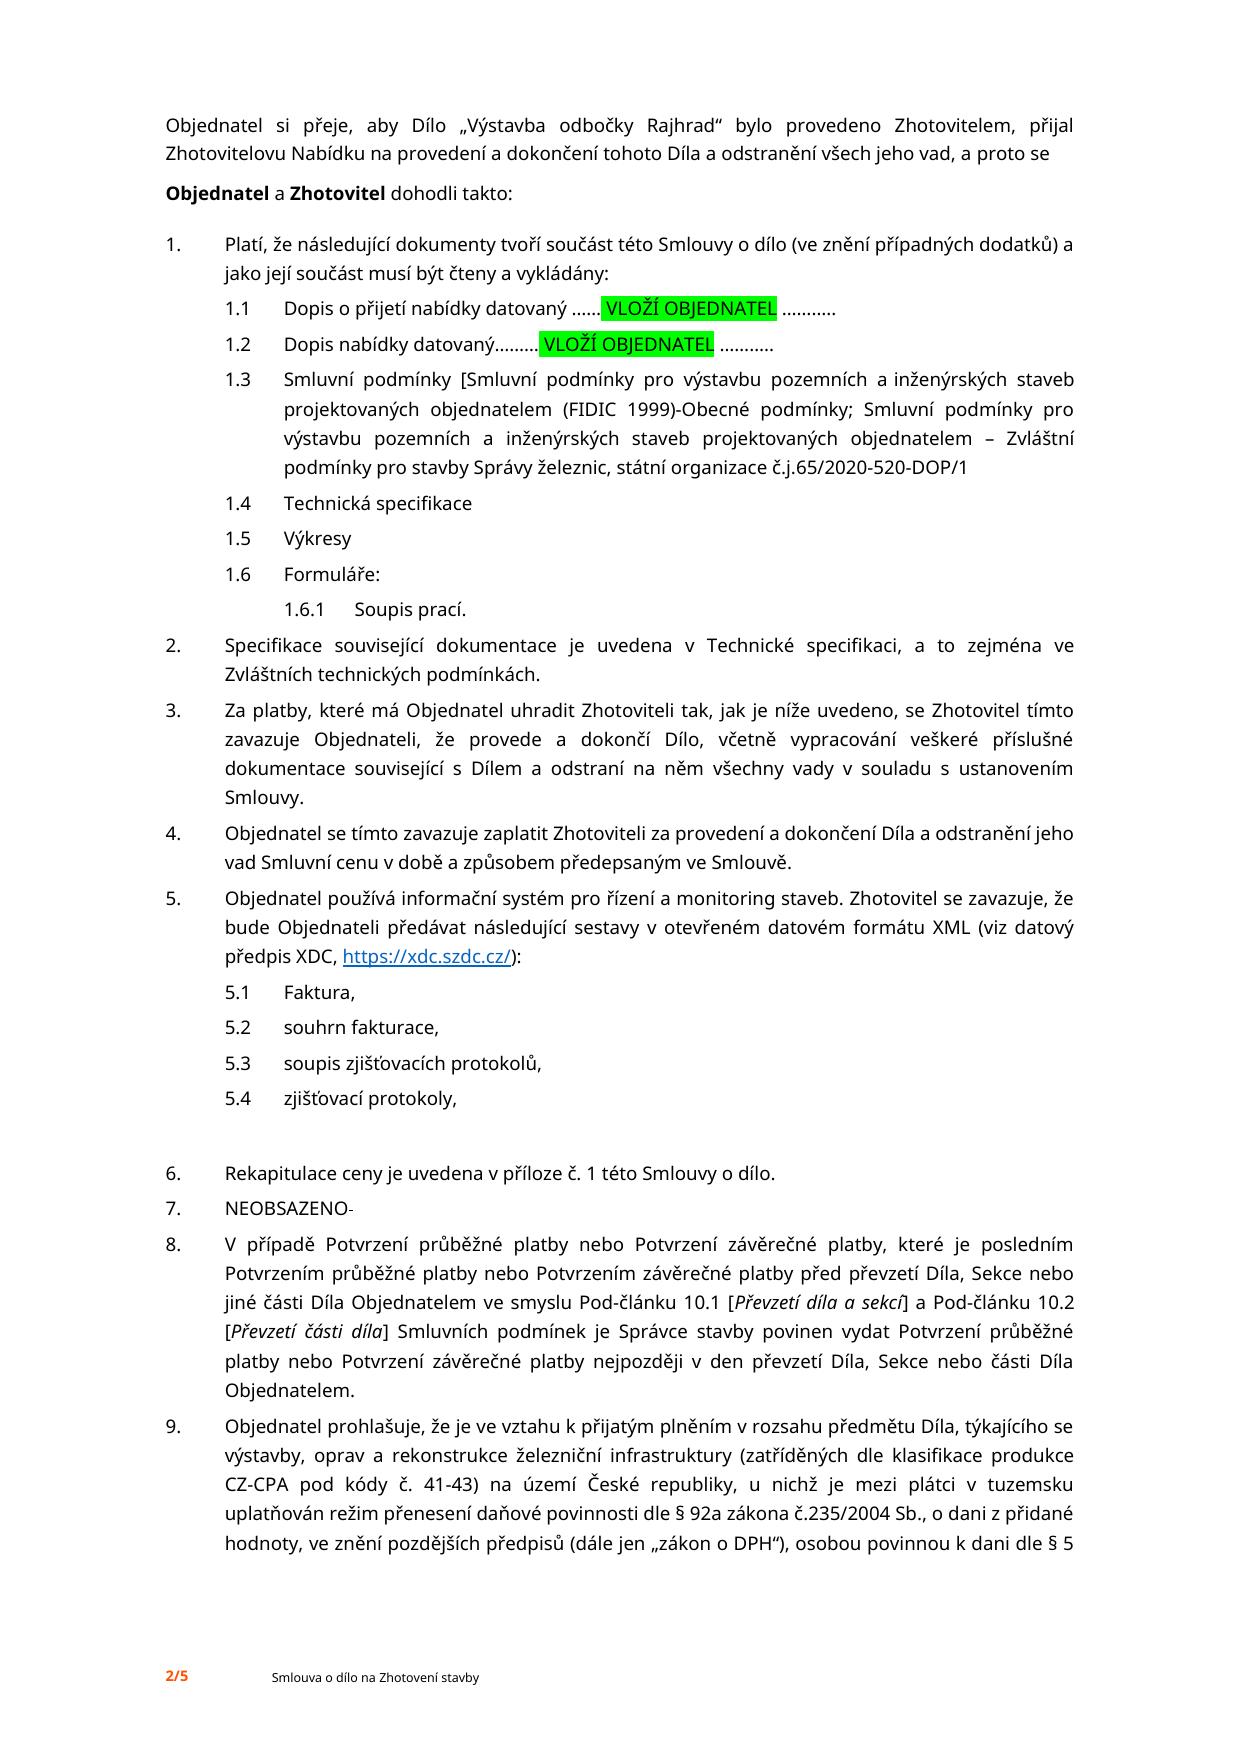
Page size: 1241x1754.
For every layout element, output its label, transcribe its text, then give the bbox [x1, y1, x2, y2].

text Objednatel si přeje, aby Dílo „Výstavba odbočky Rajhrad“ bylo provedeno Zhotovitelem, přijal Zhotovitelovu Nabídku na provedení a dokončení tohoto Díla a odstranění všech jeho vad, a proto se [165, 112, 1075, 166]
list Dopis nabídky datovaný……… VLOŽÍ OBJEDNATEL ……….. [224, 331, 539, 357]
list Specifikace související dokumentace je uvedena v Technické specifikaci, a to zejména ve Zvláštních technických podmínkách. [165, 632, 1075, 687]
list Dopis o přijetí nabídky datovaný …… VLOŽÍ OBJEDNATEL ……….. [224, 296, 601, 321]
list zjišťovací protokoly, [224, 1086, 1075, 1111]
list Formuláře: [224, 561, 1075, 587]
list souhrn fakturace, [224, 1014, 1075, 1040]
list Soupis prací. [283, 597, 1075, 622]
list Výkresy [224, 526, 1075, 551]
list Dopis o přijetí nabídky datovaný …… VLOŽÍ OBJEDNATEL ……….. [777, 296, 1075, 321]
list V případě Potvrzení průběžné platby nebo Potvrzení závěrečné platby, které je posledním Potvrzením průběžné platby nebo Potvrzením závěrečné platby před převzetí Díla, Sekce nebo jiné části Díla Objednatelem ve smyslu Pod-článku 10.1 [Převzetí díla a sekcí] a Pod-článku 10.2 [Převzetí části díla] Smluvních podmínek je Správce stavby povinen vydat Potvrzení průběžné platby nebo Potvrzení závěrečné platby nejpozději v den převzetí Díla, Sekce nebo části Díla Objednatelem. [165, 1231, 1075, 1403]
list soupis zjišťovacích protokolů, [224, 1050, 1075, 1076]
list Objednatel se tímto zavazuje zaplatit Zhotoviteli za provedení a dokončení Díla a odstranění jeho vad Smluvní cenu v době a způsobem předepsaným ve Smlouvě. [165, 820, 1075, 875]
list Smluvní podmínky [Smluvní podmínky pro výstavbu pozemních a inženýrských staveb projektovaných objednatelem (FIDIC 1999)-Obecné podmínky; Smluvní podmínky pro výstavbu pozemních a inženýrských staveb projektovaných objednatelem – Zvláštní podmínky pro stavby Správy železnic, státní organizace č.j.65/2020-520-DOP/1 [224, 367, 1075, 480]
list Za platby, které má Objednatel uhradit Zhotoviteli tak, jak je níže uvedeno, se Zhotovitel tímto zavazuje Objednateli, že provede a dokončí Dílo, včetně vypracování veškeré příslušné dokumentace související s Dílem a odstraní na něm všechny vady v souladu s ustanovením Smlouvy. [165, 697, 1075, 810]
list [165, 1413, 1075, 1556]
text Objednatel a Zhotovitel dohodli takto: [165, 181, 1075, 206]
list Dopis nabídky datovaný……… VLOŽÍ OBJEDNATEL ……….. [714, 331, 1075, 357]
list Platí, že následující dokumenty tvoří součást této Smlouvy o dílo (ve znění případných dodatků) a jako její součást musí být čteny a vykládány: [165, 231, 1075, 286]
list Faktura, [224, 979, 1075, 1004]
list NEOBSAZENO [165, 1196, 1075, 1221]
list Technická specifikace [224, 490, 1075, 516]
list Objednatel používá informační systém pro řízení a monitoring staveb. Zhotovitel se zavazuje, že bude Objednateli předávat následující sestavy v otevřeném datovém formátu XML (viz datový předpis XDC, https://xdc.szdc.cz/): [165, 885, 1075, 969]
list Rekapitulace ceny je uvedena v příloze č. 1 této Smlouvy o dílo. [165, 1160, 1075, 1186]
